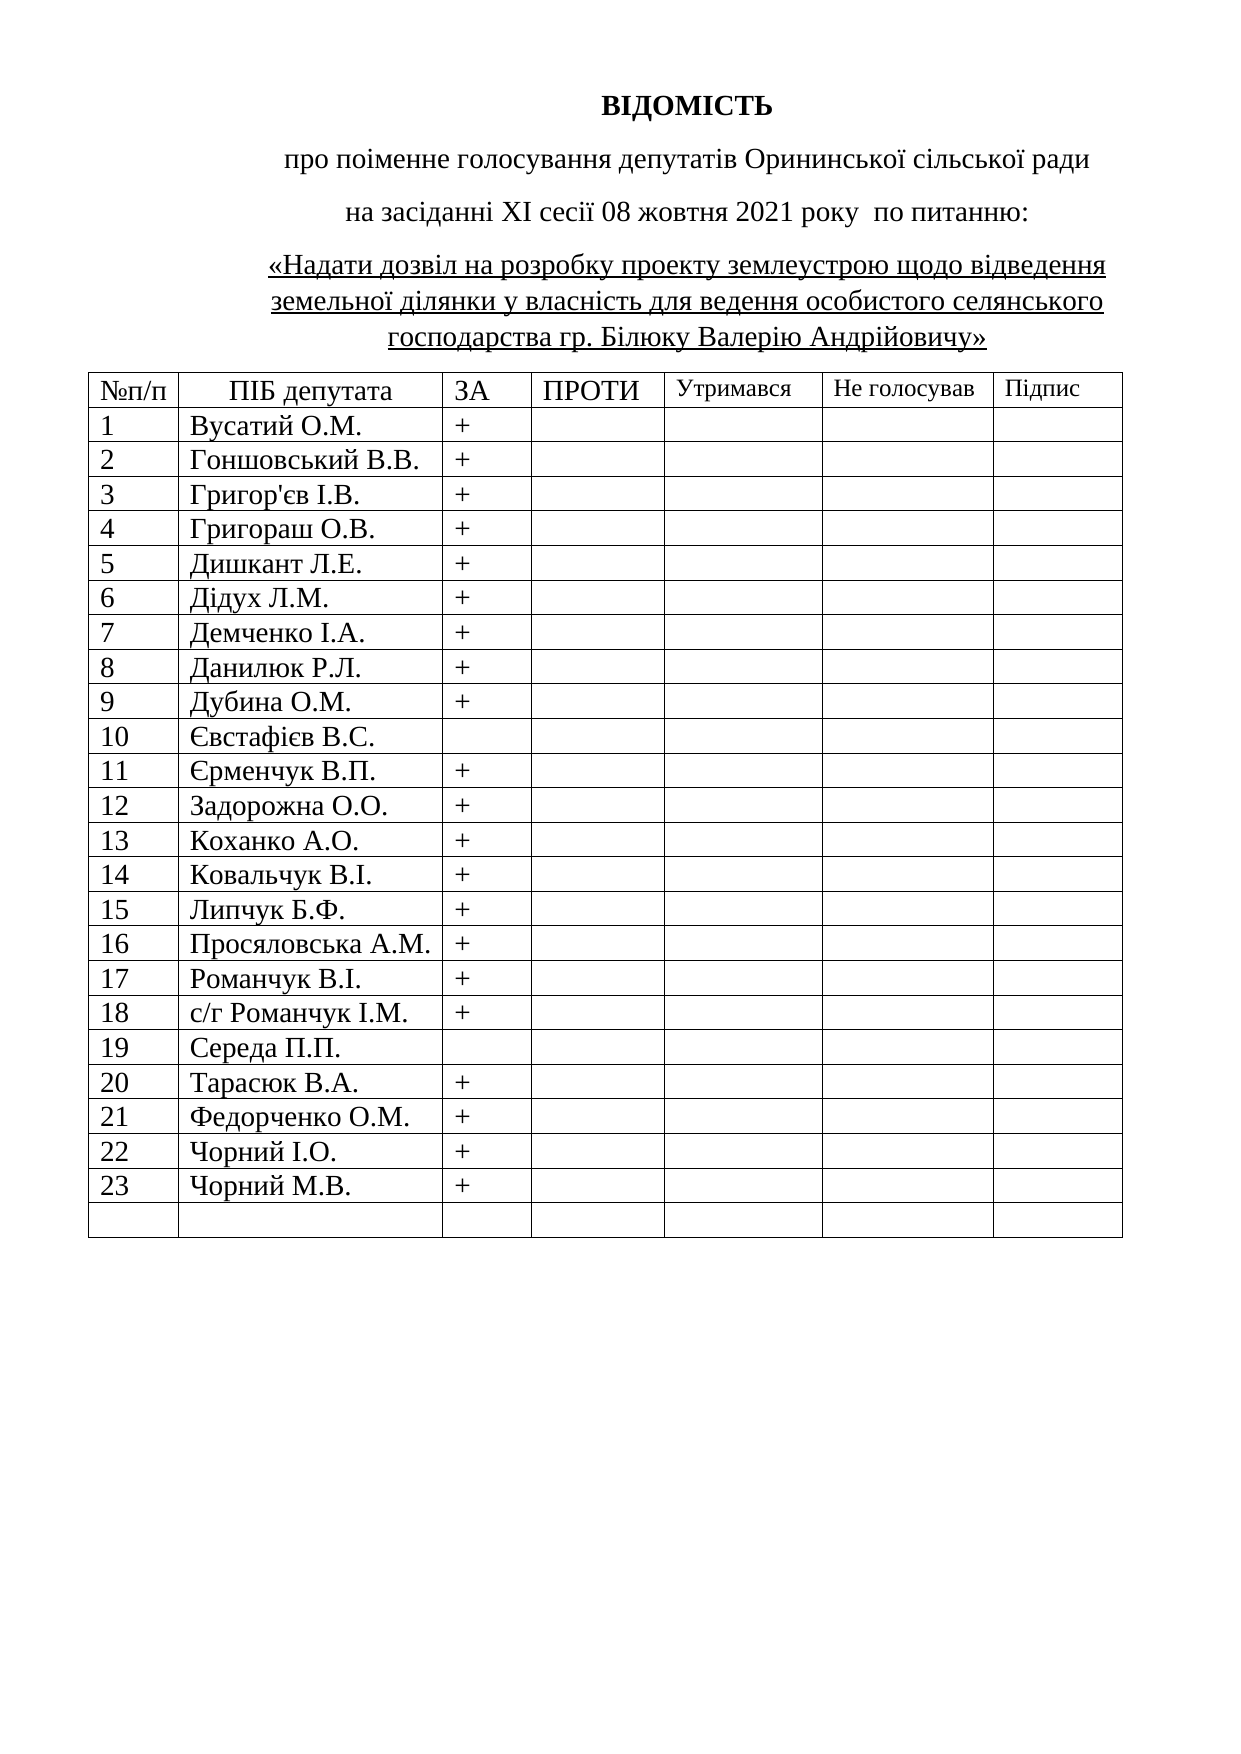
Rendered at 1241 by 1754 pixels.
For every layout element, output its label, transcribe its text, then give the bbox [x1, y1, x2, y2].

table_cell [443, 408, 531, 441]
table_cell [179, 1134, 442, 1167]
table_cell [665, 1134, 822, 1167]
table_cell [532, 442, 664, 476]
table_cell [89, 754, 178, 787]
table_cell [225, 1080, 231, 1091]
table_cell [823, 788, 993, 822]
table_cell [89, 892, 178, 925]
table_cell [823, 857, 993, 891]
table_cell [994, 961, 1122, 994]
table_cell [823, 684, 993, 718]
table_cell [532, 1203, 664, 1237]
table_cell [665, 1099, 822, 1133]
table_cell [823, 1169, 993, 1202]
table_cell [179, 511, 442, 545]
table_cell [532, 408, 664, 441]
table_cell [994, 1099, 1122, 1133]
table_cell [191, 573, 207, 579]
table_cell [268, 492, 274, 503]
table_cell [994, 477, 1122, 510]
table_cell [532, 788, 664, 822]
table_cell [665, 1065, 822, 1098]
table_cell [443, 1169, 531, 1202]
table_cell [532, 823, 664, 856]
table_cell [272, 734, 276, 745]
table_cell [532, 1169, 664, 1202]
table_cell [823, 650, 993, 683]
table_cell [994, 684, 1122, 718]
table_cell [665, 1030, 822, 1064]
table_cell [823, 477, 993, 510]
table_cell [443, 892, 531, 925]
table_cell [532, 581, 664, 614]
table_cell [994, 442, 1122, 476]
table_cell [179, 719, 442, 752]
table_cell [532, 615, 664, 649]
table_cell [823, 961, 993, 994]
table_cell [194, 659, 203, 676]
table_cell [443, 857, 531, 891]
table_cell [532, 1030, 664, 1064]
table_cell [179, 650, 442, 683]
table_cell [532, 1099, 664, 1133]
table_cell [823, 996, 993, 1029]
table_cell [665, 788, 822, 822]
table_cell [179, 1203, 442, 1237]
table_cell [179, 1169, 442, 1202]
text на засіданні XI сесії 08 жовтня 2021 року по питанню: [223, 194, 1152, 228]
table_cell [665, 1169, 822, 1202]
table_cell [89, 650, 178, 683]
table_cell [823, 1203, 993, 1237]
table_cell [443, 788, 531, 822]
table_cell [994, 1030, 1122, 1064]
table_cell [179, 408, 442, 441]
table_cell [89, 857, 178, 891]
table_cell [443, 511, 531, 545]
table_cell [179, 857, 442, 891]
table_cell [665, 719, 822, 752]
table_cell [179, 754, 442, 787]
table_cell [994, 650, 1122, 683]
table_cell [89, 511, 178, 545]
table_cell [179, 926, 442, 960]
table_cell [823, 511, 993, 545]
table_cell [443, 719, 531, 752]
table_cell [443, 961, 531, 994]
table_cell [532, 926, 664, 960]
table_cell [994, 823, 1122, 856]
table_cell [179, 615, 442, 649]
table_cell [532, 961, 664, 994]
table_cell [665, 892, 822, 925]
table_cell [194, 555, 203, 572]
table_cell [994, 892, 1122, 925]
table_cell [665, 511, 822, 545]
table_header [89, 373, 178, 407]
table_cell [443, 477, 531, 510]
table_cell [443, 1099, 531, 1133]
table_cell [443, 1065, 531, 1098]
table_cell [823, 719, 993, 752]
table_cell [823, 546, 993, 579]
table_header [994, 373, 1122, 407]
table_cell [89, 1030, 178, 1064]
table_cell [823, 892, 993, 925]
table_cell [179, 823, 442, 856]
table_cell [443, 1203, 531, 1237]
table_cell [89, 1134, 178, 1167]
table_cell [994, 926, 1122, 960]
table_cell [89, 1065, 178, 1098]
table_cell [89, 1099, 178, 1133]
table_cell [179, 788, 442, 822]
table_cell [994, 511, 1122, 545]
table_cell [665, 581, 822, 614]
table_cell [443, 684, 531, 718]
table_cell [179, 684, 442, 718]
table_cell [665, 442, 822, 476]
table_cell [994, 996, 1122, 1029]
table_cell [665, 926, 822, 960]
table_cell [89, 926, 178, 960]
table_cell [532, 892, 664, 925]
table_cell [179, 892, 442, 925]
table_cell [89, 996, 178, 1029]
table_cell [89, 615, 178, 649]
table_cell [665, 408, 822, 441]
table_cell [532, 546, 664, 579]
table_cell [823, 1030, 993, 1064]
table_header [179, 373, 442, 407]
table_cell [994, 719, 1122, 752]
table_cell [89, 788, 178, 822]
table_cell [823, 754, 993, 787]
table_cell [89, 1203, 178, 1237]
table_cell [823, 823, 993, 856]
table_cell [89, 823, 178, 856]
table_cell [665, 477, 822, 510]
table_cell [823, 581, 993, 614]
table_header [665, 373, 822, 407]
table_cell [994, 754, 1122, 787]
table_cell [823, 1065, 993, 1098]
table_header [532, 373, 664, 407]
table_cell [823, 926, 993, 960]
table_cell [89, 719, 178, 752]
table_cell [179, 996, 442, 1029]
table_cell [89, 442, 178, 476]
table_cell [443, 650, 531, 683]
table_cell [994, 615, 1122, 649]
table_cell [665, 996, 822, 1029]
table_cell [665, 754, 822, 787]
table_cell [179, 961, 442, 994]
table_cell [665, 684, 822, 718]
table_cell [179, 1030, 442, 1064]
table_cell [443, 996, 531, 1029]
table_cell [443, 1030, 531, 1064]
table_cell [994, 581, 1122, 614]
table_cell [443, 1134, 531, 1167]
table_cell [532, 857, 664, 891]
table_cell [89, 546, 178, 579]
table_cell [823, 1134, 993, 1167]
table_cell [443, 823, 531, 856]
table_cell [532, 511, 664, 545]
text «Надати дозвіл на розробку проекту землеустрою щодо відведення земельної ділянки у власність для ведення особистого селянського господарства гр. Білюку Валерію Андрійовичу» [223, 247, 1152, 353]
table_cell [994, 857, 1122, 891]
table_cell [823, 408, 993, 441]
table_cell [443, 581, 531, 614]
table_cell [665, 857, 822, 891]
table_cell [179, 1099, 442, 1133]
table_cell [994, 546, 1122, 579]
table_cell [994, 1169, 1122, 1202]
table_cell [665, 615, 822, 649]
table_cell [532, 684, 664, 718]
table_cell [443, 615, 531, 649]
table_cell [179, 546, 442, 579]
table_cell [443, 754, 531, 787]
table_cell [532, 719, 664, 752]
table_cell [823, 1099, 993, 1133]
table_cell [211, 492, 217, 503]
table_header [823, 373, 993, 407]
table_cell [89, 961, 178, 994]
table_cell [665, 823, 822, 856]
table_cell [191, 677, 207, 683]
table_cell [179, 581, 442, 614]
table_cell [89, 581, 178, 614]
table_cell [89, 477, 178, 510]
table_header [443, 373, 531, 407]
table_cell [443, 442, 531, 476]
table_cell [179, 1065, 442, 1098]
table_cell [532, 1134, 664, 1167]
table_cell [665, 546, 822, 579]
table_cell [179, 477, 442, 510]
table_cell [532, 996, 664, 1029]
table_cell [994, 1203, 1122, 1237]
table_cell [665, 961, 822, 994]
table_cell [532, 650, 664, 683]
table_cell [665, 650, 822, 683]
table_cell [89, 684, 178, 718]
text про поіменне голосування депутатів Орининської сільської ради [223, 141, 1152, 175]
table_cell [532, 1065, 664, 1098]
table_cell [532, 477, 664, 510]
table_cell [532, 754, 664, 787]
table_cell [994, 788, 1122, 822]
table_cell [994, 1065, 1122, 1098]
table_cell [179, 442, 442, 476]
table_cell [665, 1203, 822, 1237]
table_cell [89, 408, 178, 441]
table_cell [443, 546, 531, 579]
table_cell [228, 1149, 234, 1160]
text ВІДОМІСТЬ [223, 88, 1152, 122]
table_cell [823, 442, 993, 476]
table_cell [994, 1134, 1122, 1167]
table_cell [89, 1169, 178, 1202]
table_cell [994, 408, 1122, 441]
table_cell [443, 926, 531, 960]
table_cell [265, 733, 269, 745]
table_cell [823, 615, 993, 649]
